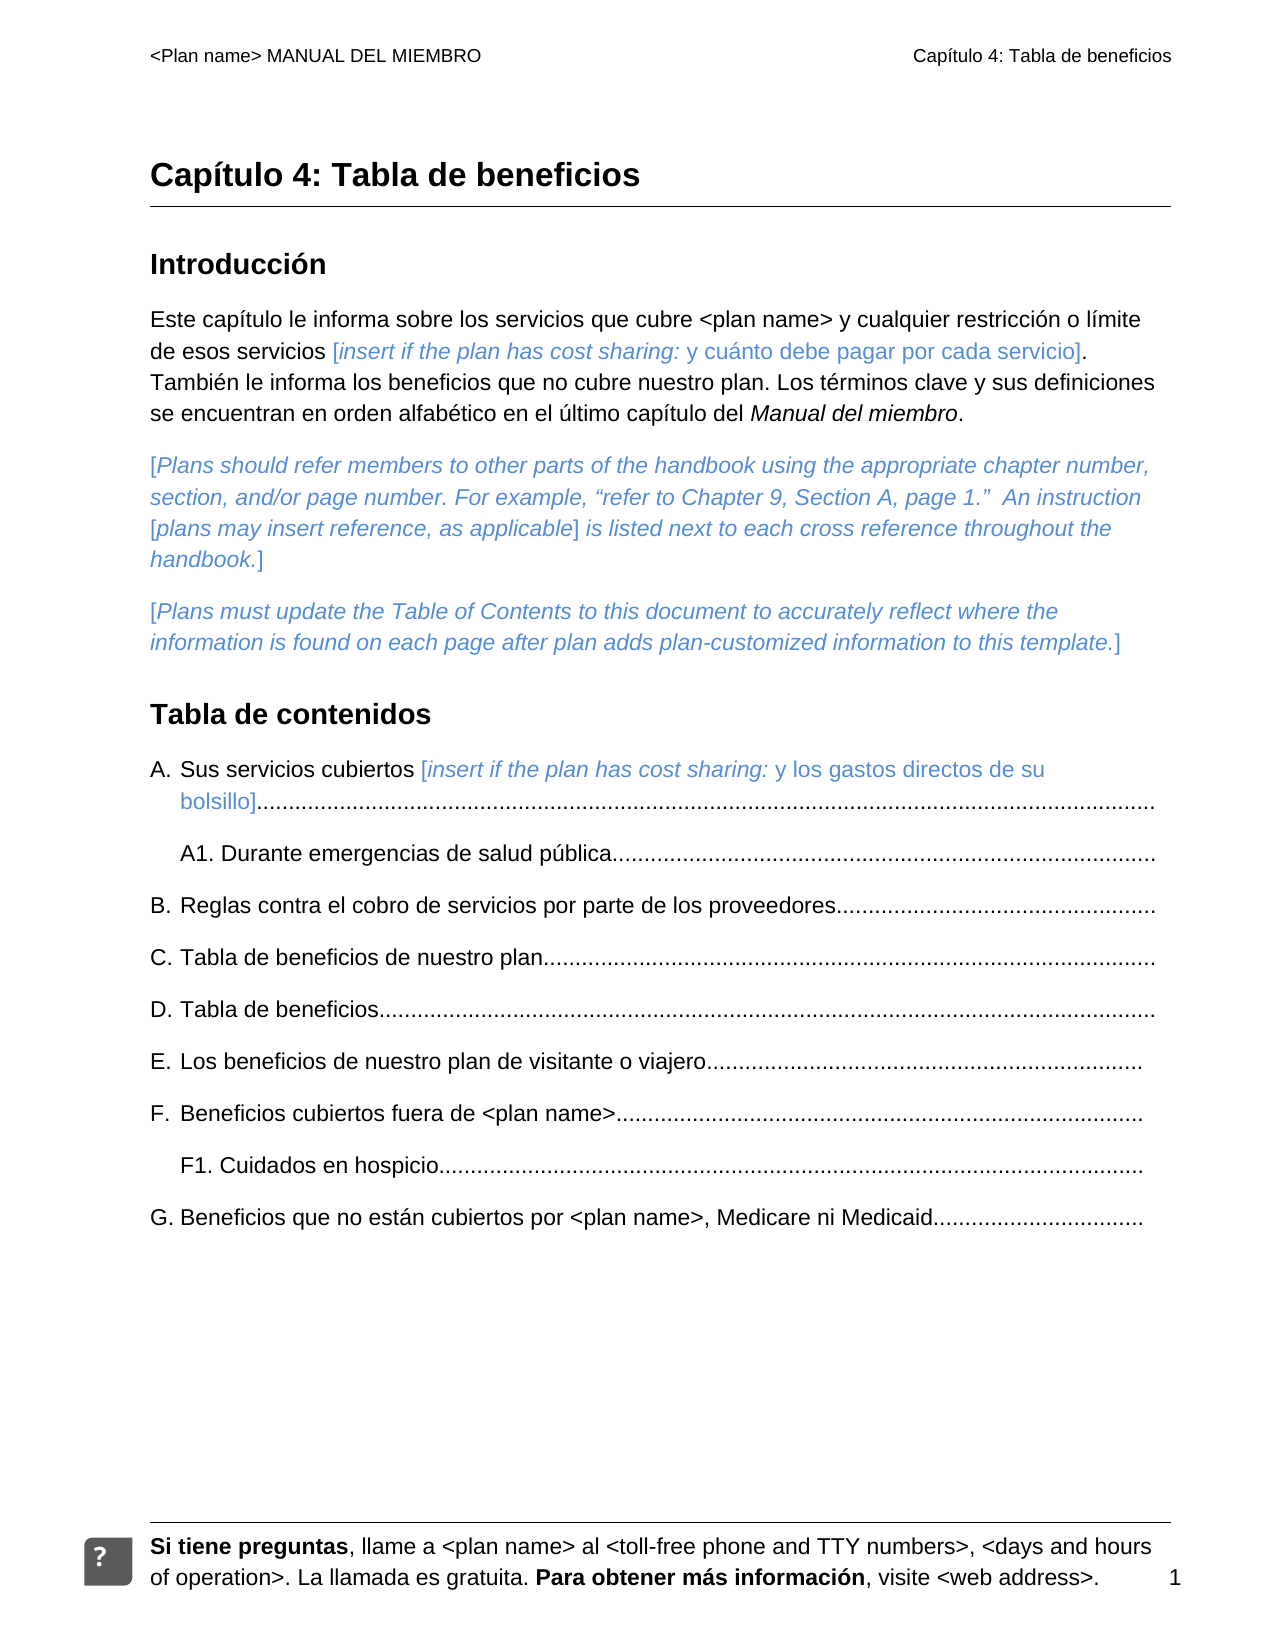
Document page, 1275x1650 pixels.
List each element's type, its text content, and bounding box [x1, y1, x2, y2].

text D. Tabla de beneficios 6 [150, 992, 1096, 1024]
text G. Beneficios que no están cubiertos por <plan name>, Medicare ni Medicaid 54 [150, 1201, 1096, 1232]
text [Plans should refer members to other parts of the handbook using the appropriate chapter number, section, and/or page number. For example, “refer to Chapter 9, Section A, page 1.” An instruction [plans may insert reference, as applicable] is listed next to each cross reference throughout the handbook.] [150, 449, 1171, 574]
text E. Los beneficios de nuestro plan de visitante o viajero 53 [150, 1044, 1096, 1076]
text Introducción [150, 244, 1171, 282]
text C. Tabla de beneficios de nuestro plan 3 [150, 940, 1096, 972]
text A. Sus servicios cubiertos [insert if the plan has cost sharing: y los gastos directos de su bolsillo] 2 [150, 753, 1096, 815]
text Este capítulo le informa sobre los servicios que cubre <plan name> y cualquier restricción o límite de esos servicios [insert if the plan has cost sharing: y cuánto debe pagar por cada servicio]. También le informa los beneficios que no cubre nuestro plan. Los términos clave y sus definiciones se encuentran en orden alfabético en el último capítulo del Manual del miembro. [150, 303, 1171, 428]
text B. Reglas contra el cobro de servicios por parte de los proveedores 2 [150, 888, 1096, 919]
text F1. Cuidados en hospicio 53 [180, 1149, 1096, 1180]
text Tabla de contenidos [150, 694, 1171, 732]
text [Plans must update the Table of Contents to this document to accurately reflect where the information is found on each page after plan adds plan-customized information to this template.] [150, 594, 1171, 657]
text F. Beneficios cubiertos fuera de <plan name> 53 [150, 1097, 1096, 1128]
text A1. Durante emergencias de salud pública 2 [180, 836, 1096, 867]
text Capítulo 4: Tabla de beneficios [150, 156, 1171, 206]
